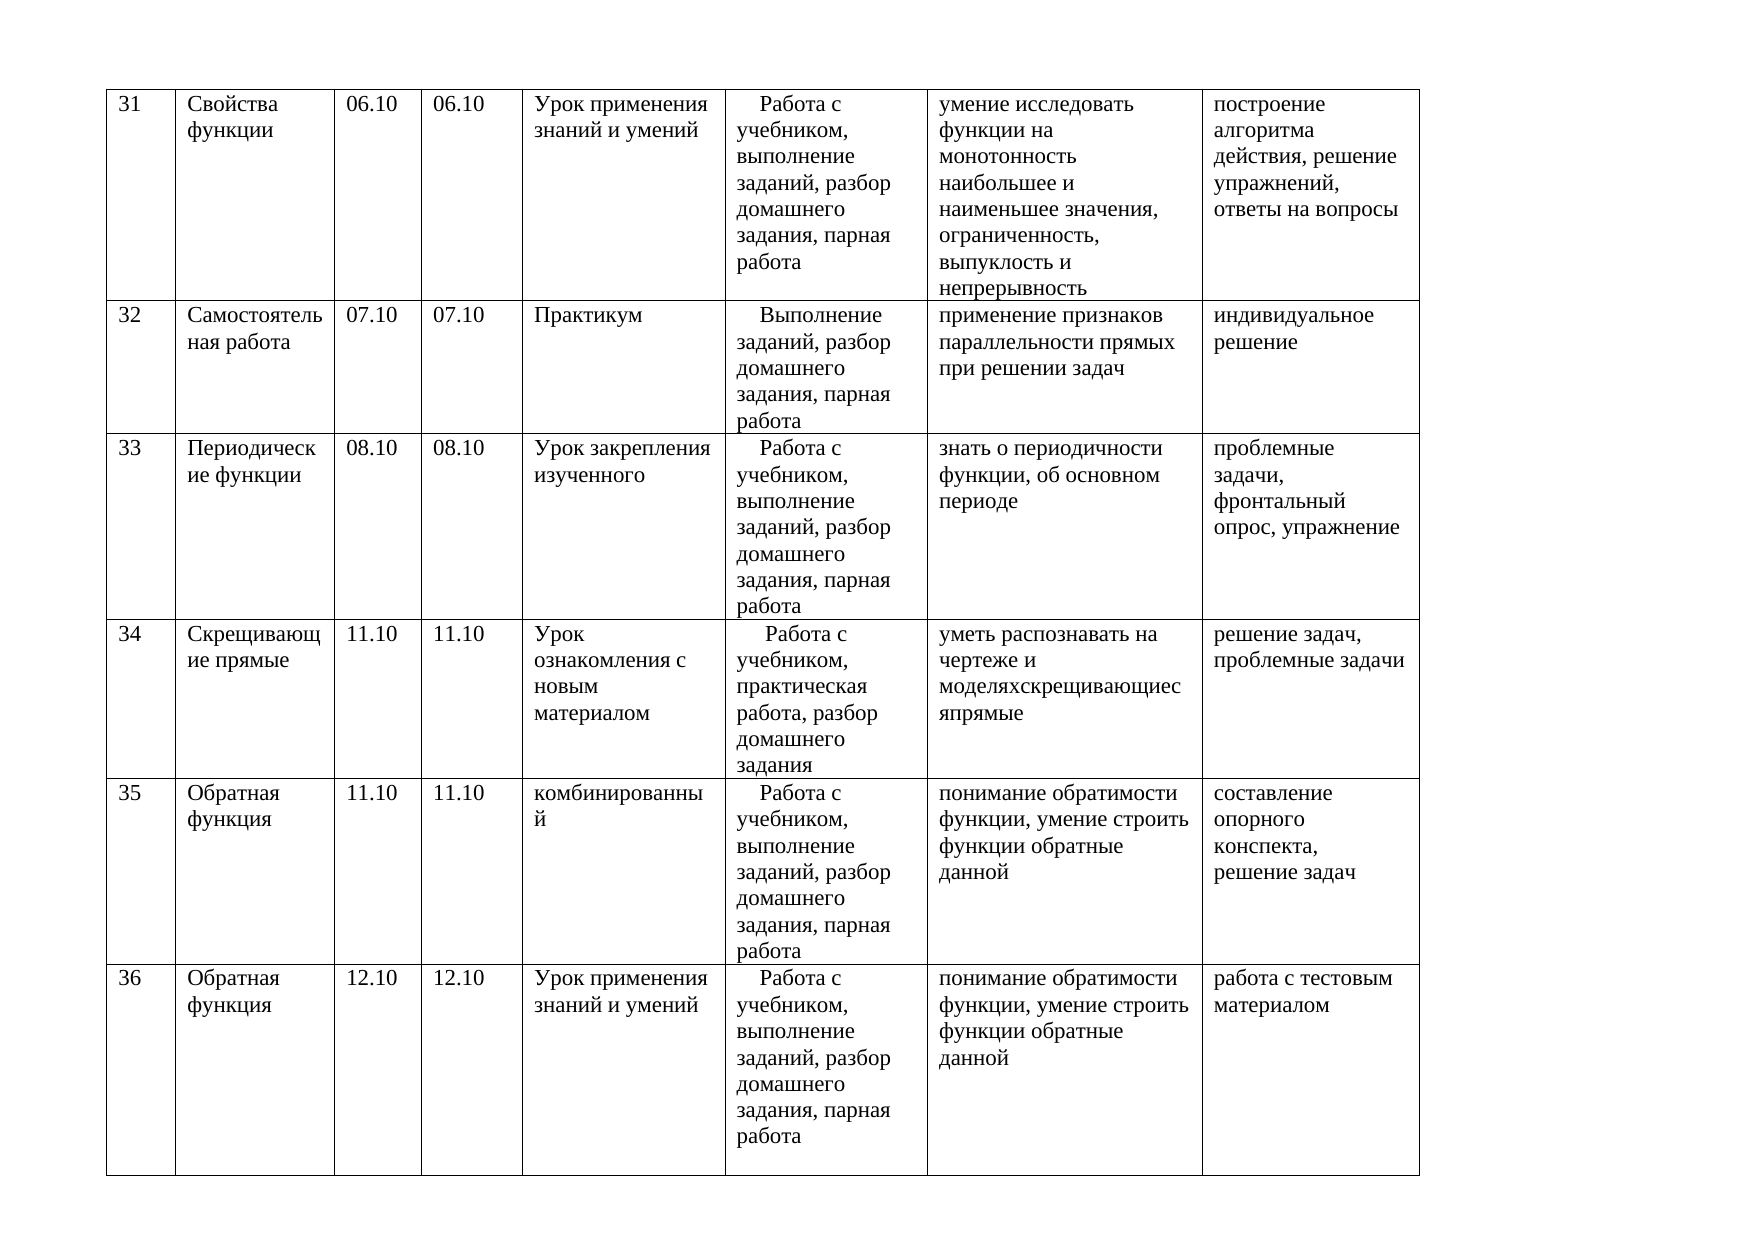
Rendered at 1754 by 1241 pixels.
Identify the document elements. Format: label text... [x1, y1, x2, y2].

table_cell 11.10 [422, 620, 522, 778]
table_cell 32 [107, 301, 175, 433]
table_cell 31 [107, 90, 175, 300]
table_cell Практикум [523, 301, 725, 433]
table_cell Работа с учебником, выполнение заданий, разбор домашнего задания, парная работа [726, 779, 927, 963]
table_cell Свойства функции [176, 90, 334, 300]
table_cell составление опорного конспекта, решение задач [1203, 779, 1419, 963]
table_cell Скрещивающие прямые [176, 620, 334, 778]
table_cell комбинированный [523, 779, 725, 963]
table_cell Урок закрепления изученного [523, 434, 725, 619]
table_cell Работа с учебником, практическая работа, разбор домашнего задания [726, 620, 927, 778]
table_cell Периодические функции [176, 434, 334, 619]
table_cell 34 [107, 620, 175, 778]
table_cell 06.10 [335, 90, 421, 300]
table_cell применение признаков параллельности прямых при решении задач [928, 301, 1202, 433]
table_cell 35 [107, 779, 175, 963]
table_cell работа с тестовым материалом [1203, 965, 1419, 1175]
table_cell 11.10 [422, 779, 522, 963]
table_cell проблемные задачи, фронтальный опрос, упражнение [1203, 434, 1419, 619]
table_cell 11.10 [335, 779, 421, 963]
table_cell индивидуальное решение [1203, 301, 1419, 433]
table_cell Самостоятельная работа [176, 301, 334, 433]
table_cell Работа с учебником, выполнение заданий, разбор домашнего задания, парная работа [726, 965, 927, 1175]
table_cell Обратная функция [176, 779, 334, 963]
table_cell 12.10 [335, 965, 421, 1175]
table_cell уметь распознавать на чертеже и моделяхскрещивающиесяпрямые [928, 620, 1202, 778]
table_cell Выполнение заданий, разбор домашнего задания, парная работа [726, 301, 927, 433]
table_cell понимание обратимости функции, умение строить функции обратные данной [928, 965, 1202, 1175]
table_cell Урок ознакомления с новым материалом [523, 620, 725, 778]
table_cell 07.10 [422, 301, 522, 433]
table_cell умение исследовать функции на монотонность наибольшее и наименьшее значения, ограниченность, выпуклость и непрерывность [928, 90, 1202, 300]
table_cell построение алгоритма действия, решение упражнений, ответы на вопросы [1203, 90, 1419, 300]
table_cell 36 [107, 965, 175, 1175]
table_cell Обратная функция [176, 965, 334, 1175]
table_cell 11.10 [335, 620, 421, 778]
table_cell знать о периодичности функции, об основном периоде [928, 434, 1202, 619]
table_cell 33 [107, 434, 175, 619]
table_cell 06.10 [422, 90, 522, 300]
table_cell понимание обратимости функции, умение строить функции обратные данной [928, 779, 1202, 963]
table_cell 08.10 [335, 434, 421, 619]
table_cell решение задач, проблемные задачи [1203, 620, 1419, 778]
table_cell Работа с учебником, выполнение заданий, разбор домашнего задания, парная работа [726, 434, 927, 619]
table_cell 07.10 [335, 301, 421, 433]
table_cell Урок применения знаний и умений [523, 965, 725, 1175]
table_cell 08.10 [422, 434, 522, 619]
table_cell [726, 90, 927, 300]
table_cell Урок применения знаний и умений [523, 90, 725, 300]
table_cell 12.10 [422, 965, 522, 1175]
